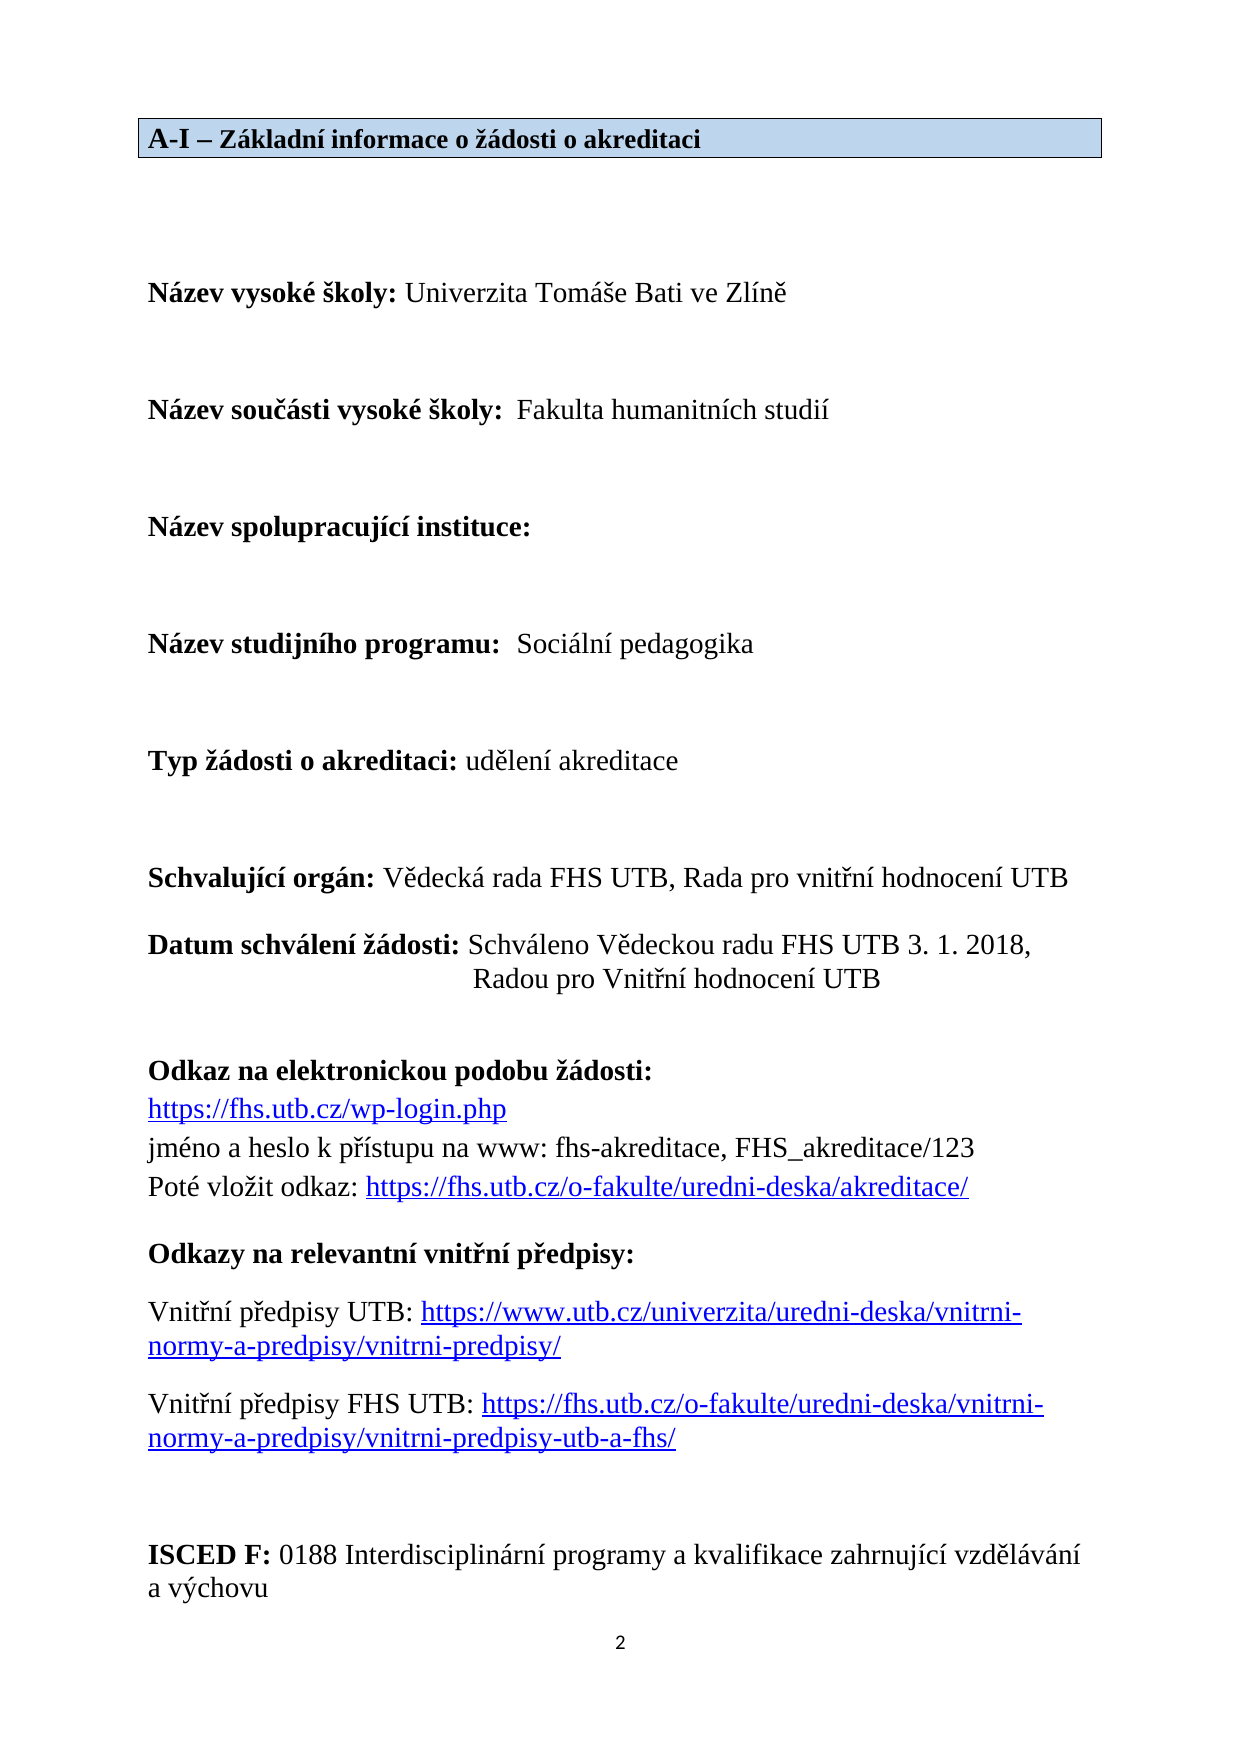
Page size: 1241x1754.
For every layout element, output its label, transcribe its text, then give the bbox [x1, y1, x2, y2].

text https://fhs.utb.cz/wp-login.php [148, 1092, 1092, 1125]
text Datum schválení žádosti: Schváleno Vědeckou radu FHS UTB 3. 1. 2018, [148, 927, 1092, 961]
text Typ žádosti o akreditaci: udělení akreditace [148, 743, 1092, 777]
text Vnitřní předpisy FHS UTB: https://fhs.utb.cz/o-fakulte/uredni-deska/vnitrni-normy-a-predpisy/vnitrni-predpisy-utb-a-fhs/ [148, 1386, 1092, 1453]
text Poté vložit odkaz: https://fhs.utb.cz/o-fakulte/uredni-deska/akreditace/ [148, 1169, 1092, 1202]
text Název vysoké školy: Univerzita Tomáše Bati ve Zlíně [148, 275, 1092, 308]
text Vnitřní předpisy UTB: https://www.utb.cz/univerzita/uredni-deska/vnitrni-normy-a-predpisy/vnitrni-predpisy/ [148, 1294, 1092, 1361]
text A-I – Základní informace o žádosti o akreditaci [139, 119, 1101, 157]
text Název součásti vysoké školy: Fakulta humanitních studií [148, 392, 1092, 426]
text Název studijního programu: Sociální pedagogika [148, 626, 1092, 660]
text jméno a heslo k přístupu na www: fhs-akreditace, FHS_akreditace/123 [148, 1130, 1092, 1164]
text ISCED F: 0188 Interdisciplinární programy a kvalifikace zahrnující vzdělávání a výchovu [148, 1537, 1092, 1604]
text Schvalující orgán: Vědecká rada FHS UTB, Rada pro vnitřní hodnocení UTB [148, 860, 1092, 894]
text Název spolupracující instituce: [148, 509, 1092, 543]
text Radou pro Vnitřní hodnocení UTB [473, 961, 1092, 994]
text Odkazy na relevantní vnitřní předpisy: [148, 1236, 1092, 1269]
text Odkaz na elektronickou podobu žádosti: [148, 1053, 1092, 1087]
